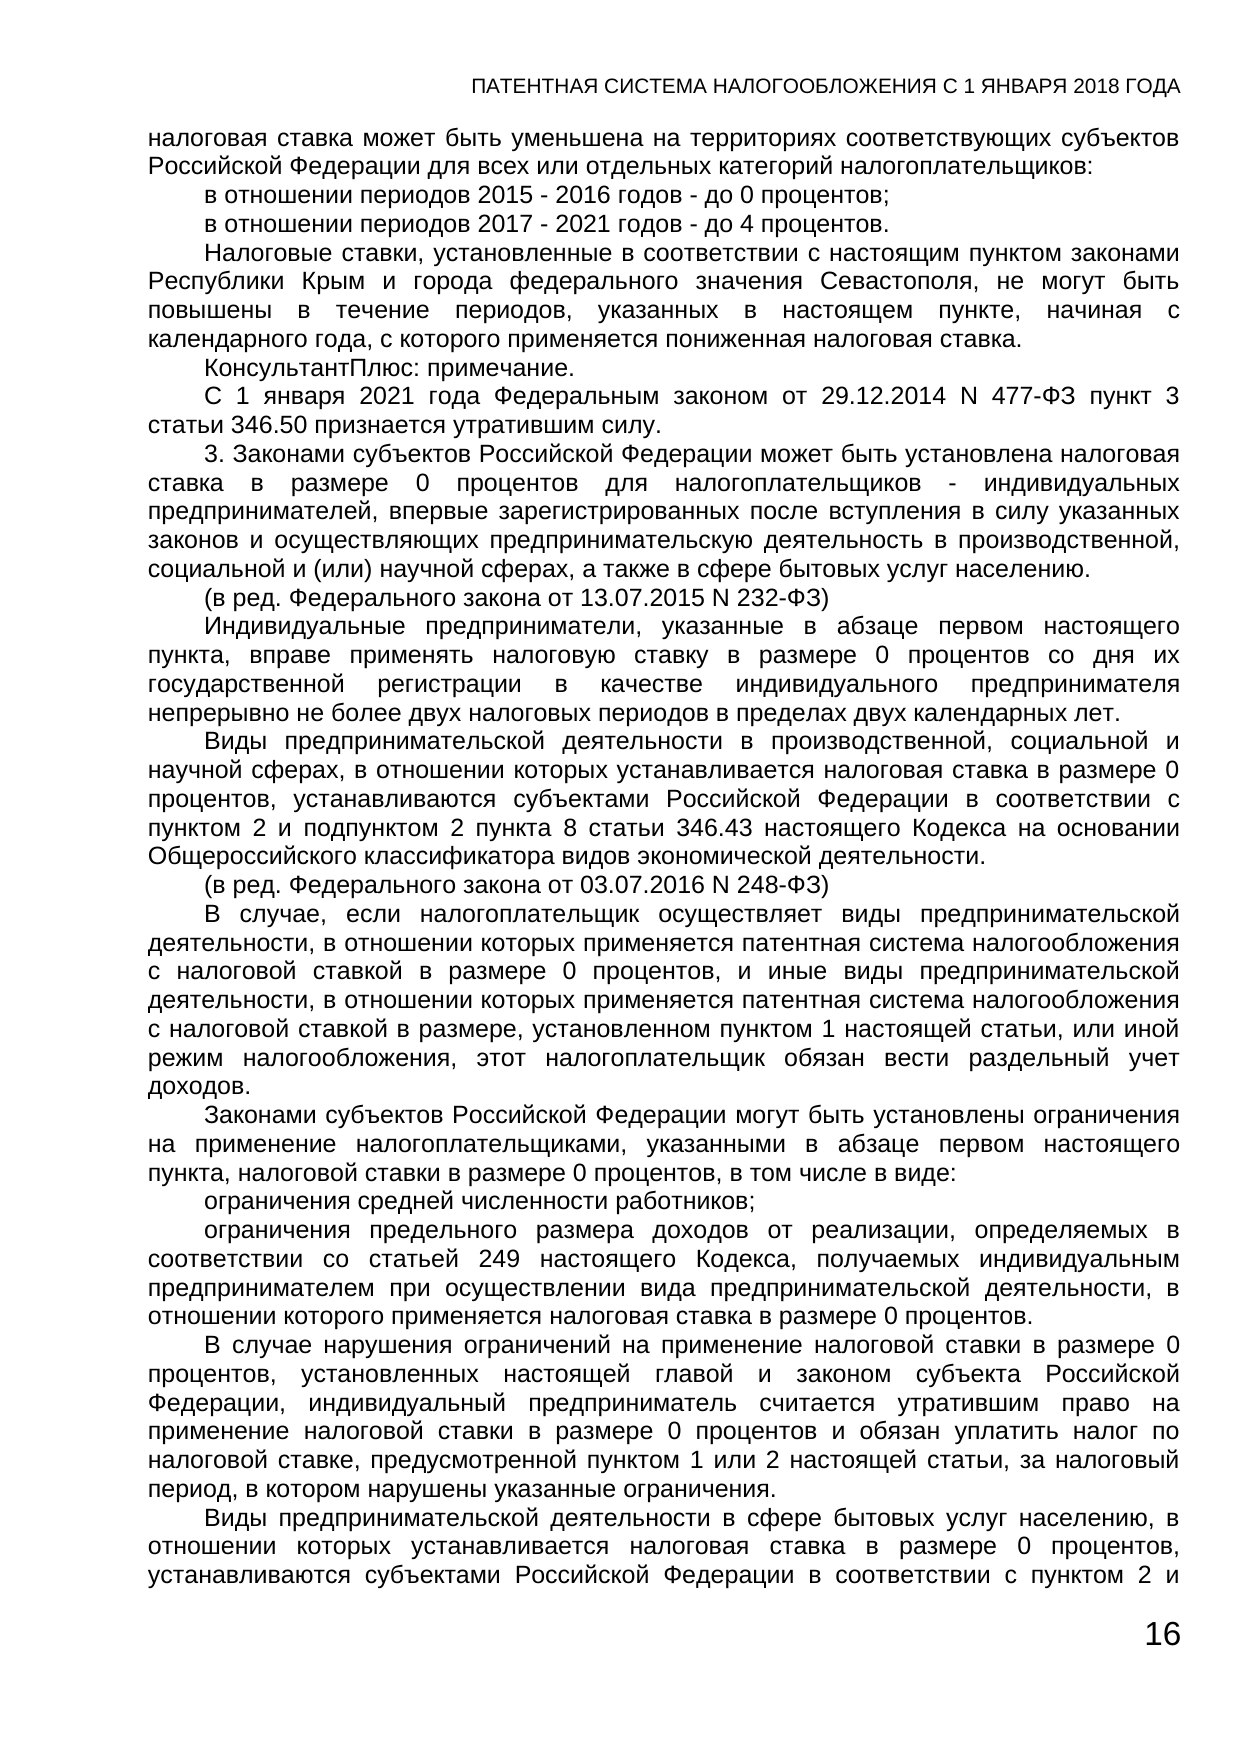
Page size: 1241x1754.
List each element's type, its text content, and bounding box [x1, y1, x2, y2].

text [148, 122, 1181, 180]
text Налоговые ставки, установленные в соответствии с настоящим пунктом законами Республики Крым и города федерального значения Севастополя, не могут быть повышены в течение периодов, указанных в настоящем пункте, начиная с календарного года, с которого применяется пониженная налоговая ставка. [148, 237, 1181, 352]
text Виды предпринимательской деятельности в производственной, социальной и научной сферах, в отношении которых устанавливается налоговая ставка в размере 0 процентов, устанавливаются субъектами Российской Федерации в соответствии с пунктом 2 и подпунктом 2 пункта 8 статьи 346.43 настоящего Кодекса на основании Общероссийского классификатора видов экономической деятельности. [148, 726, 1181, 870]
text В случае, если налогоплательщик осуществляет виды предпринимательской деятельности, в отношении которых применяется патентная система налогообложения с налоговой ставкой в размере 0 процентов, и иные виды предпринимательской деятельности, в отношении которых применяется патентная система налогообложения с налоговой ставкой в размере, установленном пунктом 1 настоящей статьи, или иной режим налогообложения, этот налогоплательщик обязан вести раздельный учет доходов. [148, 899, 1181, 1100]
text С 1 января 2021 года Федеральным законом от 29.12.2014 N 477-ФЗ пункт 3 статьи 346.50 признается утратившим силу. [148, 381, 1181, 439]
text Законами субъектов Российской Федерации могут быть установлены ограничения на применение налогоплательщиками, указанными в абзаце первом настоящего пункта, налоговой ставки в размере 0 процентов, в том числе в виде: [148, 1100, 1181, 1186]
text ограничения средней численности работников; [148, 1186, 1181, 1215]
text в отношении периодов 2015 - 2016 годов - до 0 процентов; [148, 180, 1181, 209]
text (в ред. Федерального закона от 13.07.2015 N 232-ФЗ) [148, 582, 1181, 611]
text Индивидуальные предприниматели, указанные в абзаце первом настоящего пункта, вправе применять налоговую ставку в размере 0 процентов со дня их государственной регистрации в качестве индивидуального предпринимателя непрерывно не более двух налоговых периодов в пределах двух календарных лет. [148, 611, 1181, 726]
text В случае нарушения ограничений на применение налоговой ставки в размере 0 процентов, установленных настоящей главой и законом субъекта Российской Федерации, индивидуальный предприниматель считается утратившим право на применение налоговой ставки в размере 0 процентов и обязан уплатить налог по налоговой ставке, предусмотренной пунктом 1 или 2 настоящей статьи, за налоговый период, в котором нарушены указанные ограничения. [148, 1330, 1181, 1502]
text (в ред. Федерального закона от 03.07.2016 N 248-ФЗ) [148, 870, 1181, 899]
text 3. Законами субъектов Российской Федерации может быть установлена налоговая ставка в размере 0 процентов для налогоплательщиков - индивидуальных предпринимателей, впервые зарегистрированных после вступления в силу указанных законов и осуществляющих предпринимательскую деятельность в производственной, социальной и (или) научной сферах, а также в сфере бытовых услуг населению. [148, 439, 1181, 582]
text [148, 1502, 1181, 1589]
text в отношении периодов 2017 - 2021 годов - до 4 процентов. [148, 209, 1181, 237]
text ограничения предельного размера доходов от реализации, определяемых в соответствии со статьей 249 настоящего Кодекса, получаемых индивидуальным предпринимателем при осуществлении вида предпринимательской деятельности, в отношении которого применяется налоговая ставка в размере 0 процентов. [148, 1215, 1181, 1330]
text КонсультантПлюс: примечание. [148, 352, 1181, 381]
